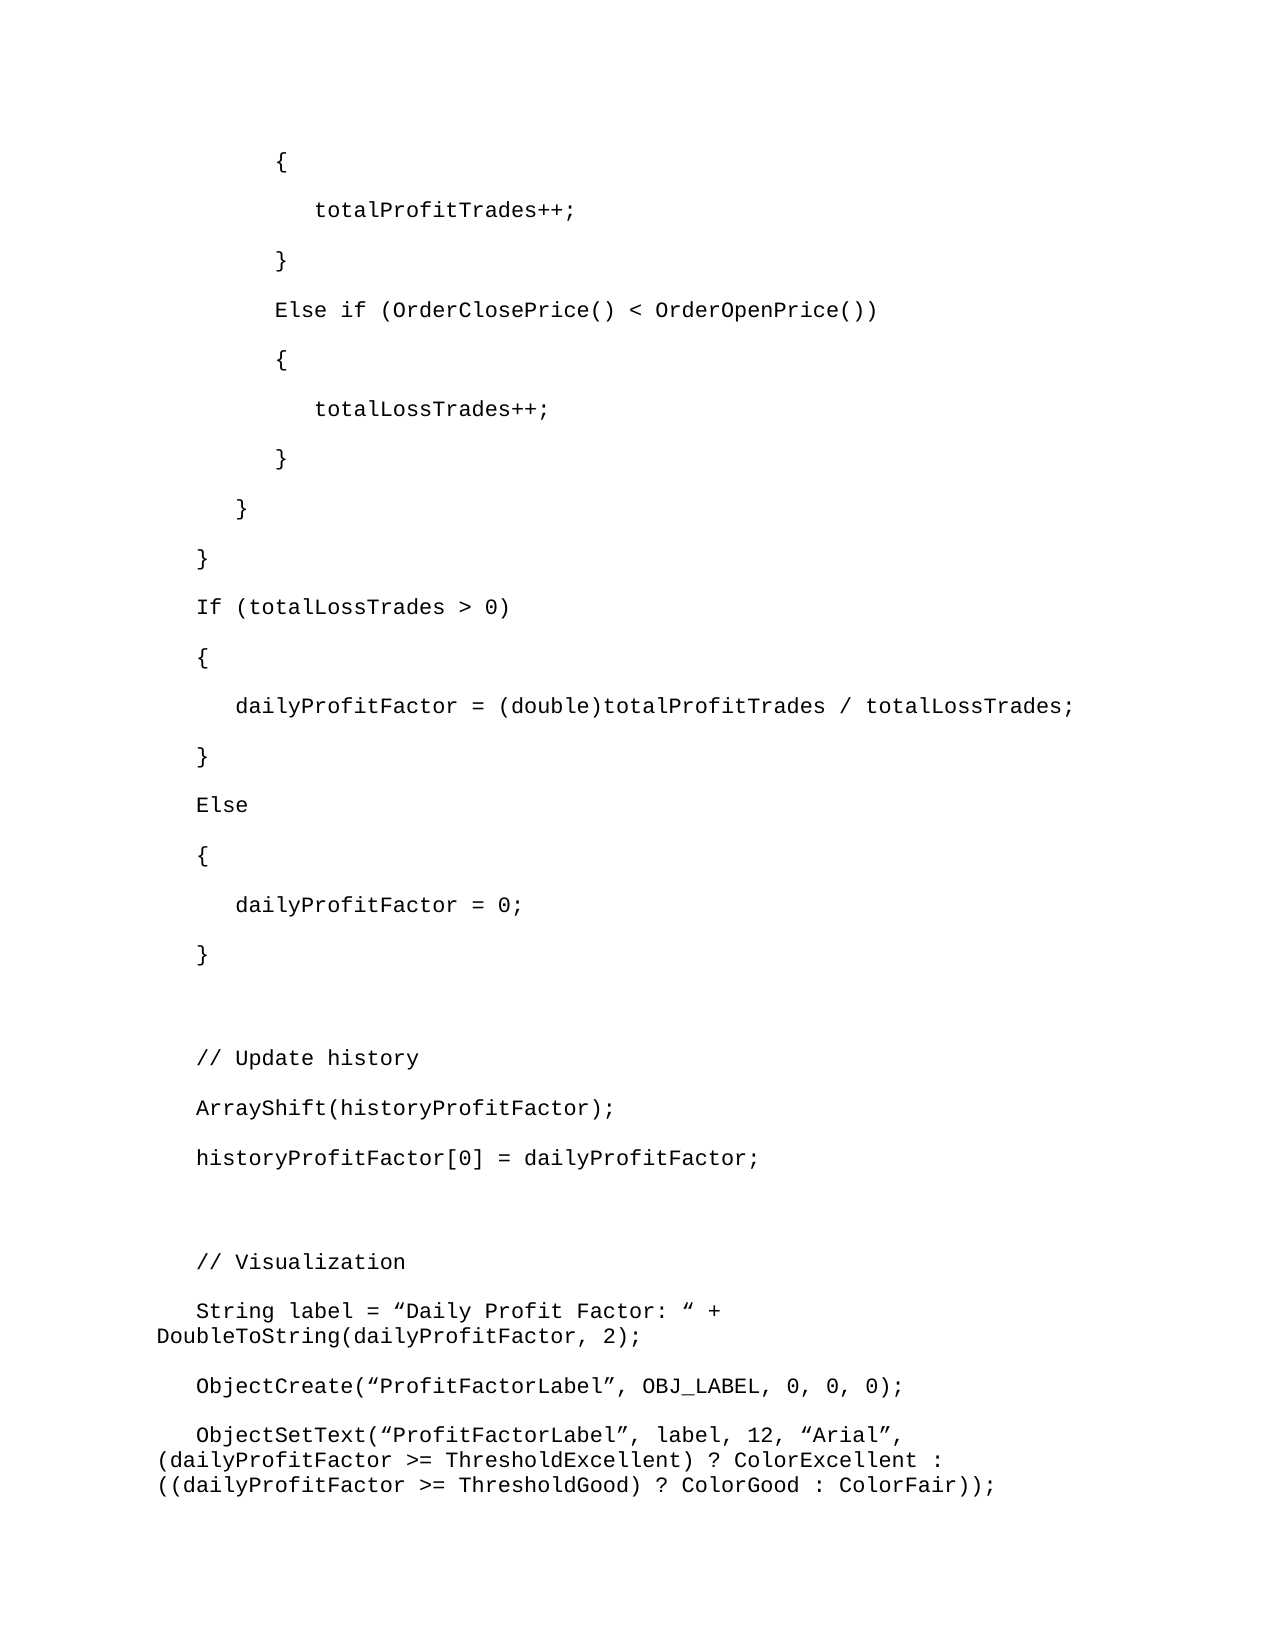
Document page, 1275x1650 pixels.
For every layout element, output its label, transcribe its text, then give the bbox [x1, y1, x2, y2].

text dailyProfitFactor = 0; [156, 894, 1118, 918]
text } [156, 249, 1118, 274]
text } [156, 745, 1118, 770]
text { [156, 348, 1118, 373]
text } [156, 547, 1118, 571]
text Else if (OrderClosePrice() < OrderOpenPrice()) [156, 299, 1118, 323]
text } [156, 497, 1118, 522]
text historyProfitFactor[0] = dailyProfitFactor; [156, 1147, 1118, 1171]
text } [156, 943, 1118, 968]
text String label = “Daily Profit Factor: “ + DoubleToString(dailyProfitFactor, 2); [156, 1300, 1118, 1350]
text { [156, 844, 1118, 869]
text ObjectCreate(“ProfitFactorLabel”, OBJ_LABEL, 0, 0, 0); [156, 1375, 1118, 1399]
text // Update history [156, 1047, 1118, 1072]
text } [156, 447, 1118, 472]
text totalProfitTrades++; [156, 199, 1118, 224]
text // Visualization [156, 1251, 1118, 1276]
text { [156, 646, 1118, 671]
text If (totalLossTrades > 0) [156, 596, 1118, 621]
text totalLossTrades++; [156, 398, 1118, 423]
text Else [156, 794, 1118, 819]
text dailyProfitFactor = (double)totalProfitTrades / totalLossTrades; [156, 695, 1118, 720]
text ObjectSetText(“ProfitFactorLabel”, label, 12, “Arial”, (dailyProfitFactor >= ThresholdExcellent) ? ColorExcellent : ((dailyProfitFactor >= ThresholdGood) ? ColorGood : ColorFair)); [156, 1424, 1118, 1499]
text { [156, 150, 1118, 175]
text ArrayShift(historyProfitFactor); [156, 1097, 1118, 1122]
